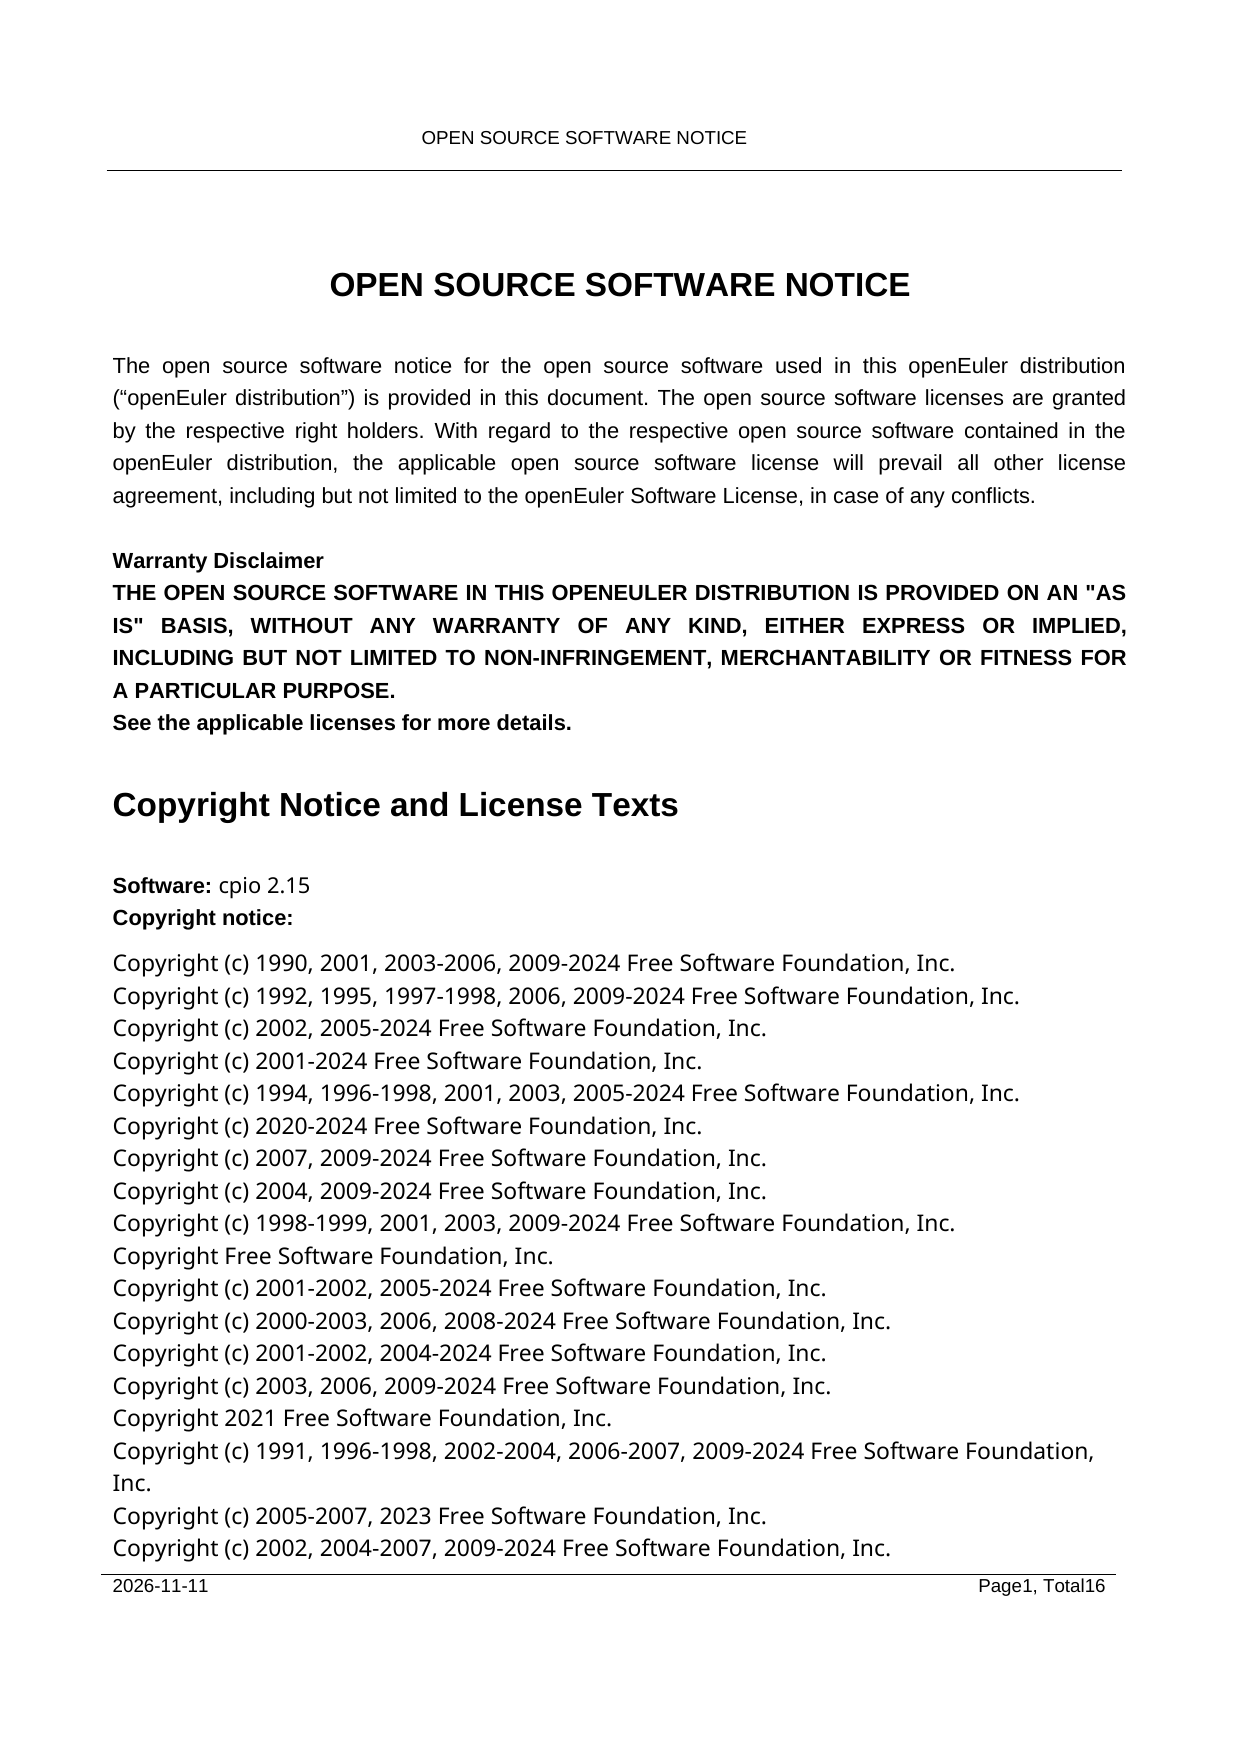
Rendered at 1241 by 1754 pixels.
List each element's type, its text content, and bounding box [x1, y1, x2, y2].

text OPEN SOURCE SOFTWARE NOTICE [112, 251, 1128, 316]
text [112, 947, 1128, 1564]
title Software: cpio 2.15 [112, 869, 1128, 901]
text Copyright Notice and License Texts [112, 771, 1128, 836]
text Warranty Disclaimer [112, 544, 1128, 576]
text Copyright notice: [112, 901, 1128, 934]
text The open source software notice for the open source software used in this openEuler distribution (“openEuler distribution”) is provided in this document. The open source software licenses are granted by the respective right holders. With regard to the respective open source software contained in the openEuler distribution, the applicable open source software license will prevail all other license agreement, including but not limited to the openEuler Software License, in case of any conflicts. [112, 349, 1128, 511]
text THE OPEN SOURCE SOFTWARE IN THIS OPENEULER DISTRIBUTION IS PROVIDED ON AN "AS IS" BASIS, WITHOUT ANY WARRANTY OF ANY KIND, EITHER EXPRESS OR IMPLIED, INCLUDING BUT NOT LIMITED TO NON-INFRINGEMENT, MERCHANTABILITY OR FITNESS FOR A PARTICULAR PURPOSE. See the applicable licenses for more details. [112, 576, 1128, 739]
